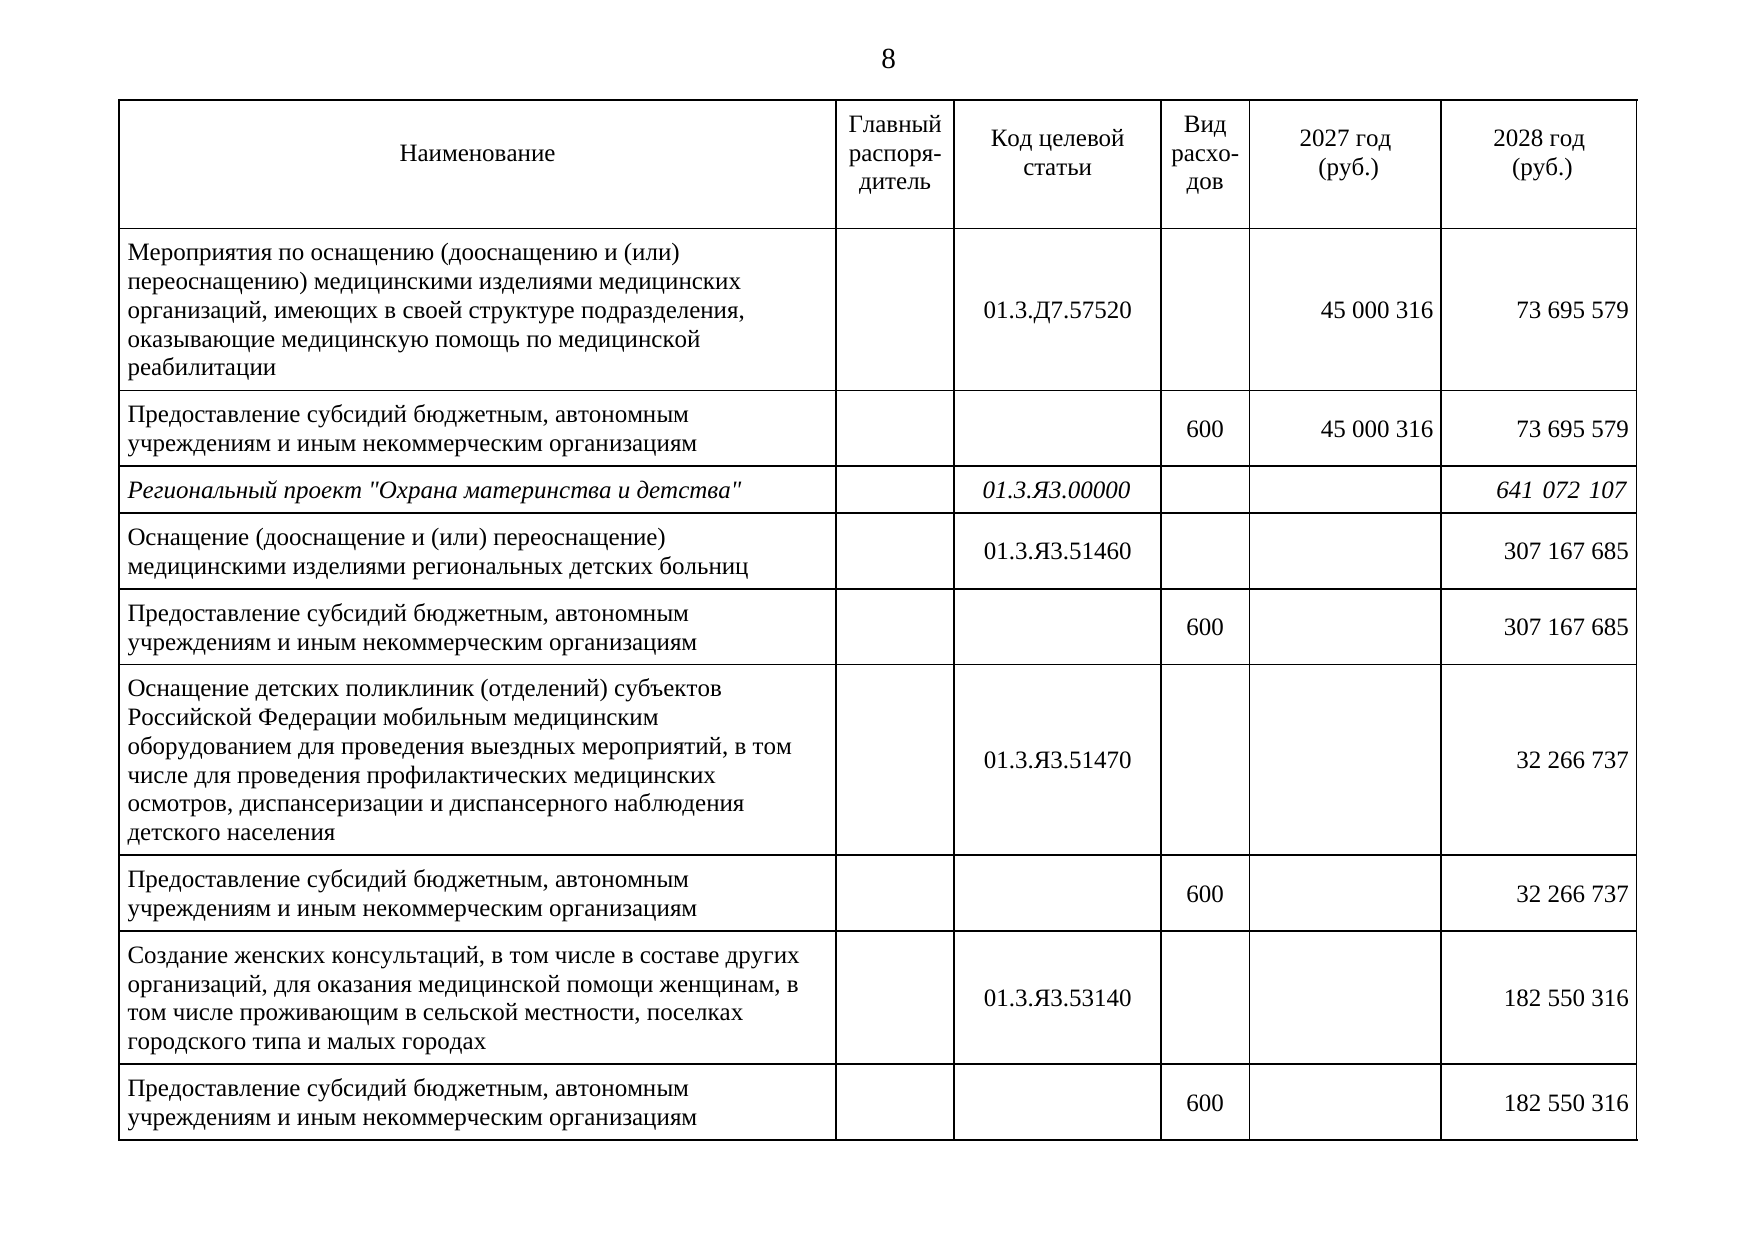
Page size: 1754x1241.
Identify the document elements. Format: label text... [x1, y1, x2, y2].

table_cell 01.3.Я3.51470 [955, 665, 1160, 854]
table_cell 45 000 316 [1250, 391, 1440, 465]
table_cell 01.3.Я3.51460 [955, 514, 1160, 588]
table_cell [1162, 665, 1249, 854]
table_cell 600 [1162, 856, 1249, 930]
table_header 2027 год (руб.) [1250, 101, 1440, 227]
table_cell [837, 229, 953, 389]
table_cell [837, 590, 953, 664]
table_cell [1250, 590, 1440, 664]
table_cell 600 [1162, 590, 1249, 664]
table_cell [1250, 665, 1440, 854]
table_cell 32 266 737 [1442, 665, 1636, 854]
table_cell [837, 467, 953, 512]
table_cell Предоставление субсидий бюджетным, автономным учреждениям и иным некоммерческим организациям [120, 1065, 835, 1139]
table_cell 32 266 737 [1442, 856, 1636, 930]
table_header Вид расхо- дов [1162, 101, 1249, 227]
table_cell Оснащение (дооснащение и (или) переоснащение) медицинскими изделиями региональных детских больниц [120, 514, 835, 588]
table_cell Создание женских консультаций, в том числе в составе других организаций, для оказания медицинской помощи женщинам, в том числе проживающим в сельской местности, поселках городского типа и малых городах [120, 932, 835, 1063]
table_cell [1162, 229, 1249, 389]
table_cell 307 167 685 [1442, 514, 1636, 588]
table_cell [1162, 514, 1249, 588]
table_cell Мероприятия по оснащению (дооснащению и (или) переоснащению) медицинскими изделиями медицинских организаций, имеющих в своей структуре подразделения, оказывающие медицинскую помощь по медицинской реабилитации [120, 229, 835, 389]
table_cell 45 000 316 [1250, 229, 1440, 389]
table_cell [1250, 1065, 1440, 1139]
table_cell [1250, 467, 1440, 512]
table_cell 01.3.Я3.53140 [955, 932, 1160, 1063]
table_cell Предоставление субсидий бюджетным, автономным учреждениям и иным некоммерческим организациям [120, 391, 835, 465]
table_cell [1162, 932, 1249, 1063]
table_header Главный распоря-дитель [837, 101, 953, 227]
table_cell Предоставление субсидий бюджетным, автономным учреждениям и иным некоммерческим организациям [120, 590, 835, 664]
table_cell 01.3.Я3.00000 [955, 467, 1160, 512]
table_cell [837, 1065, 953, 1139]
table_cell [837, 391, 953, 465]
table_cell [837, 856, 953, 930]
table_cell [837, 665, 953, 854]
table_cell 600 [1162, 1065, 1249, 1139]
table_cell Региональный проект "Охрана материнства и детства" [120, 467, 835, 512]
table_cell [955, 590, 1160, 664]
table_cell 600 [1162, 391, 1249, 465]
table_cell [1162, 467, 1249, 512]
table_cell [837, 514, 953, 588]
table_cell 307 167 685 [1442, 590, 1636, 664]
table_cell 182 550 316 [1442, 932, 1636, 1063]
table_cell [1250, 856, 1440, 930]
table_cell Оснащение детских поликлиник (отделений) субъектов Российской Федерации мобильным медицинским оборудованием для проведения выездных мероприятий, в том числе для проведения профилактических медицинских осмотров, диспансеризации и диспансерного наблюдения детского населения [120, 665, 835, 854]
table_cell 73 695 579 [1442, 229, 1636, 389]
table_cell 73 695 579 [1442, 391, 1636, 465]
table_header Код целевой статьи [955, 101, 1160, 227]
table_cell Предоставление субсидий бюджетным, автономным учреждениям и иным некоммерческим организациям [120, 856, 835, 930]
table_header Наименование [120, 101, 835, 227]
table_cell [1250, 932, 1440, 1063]
table_cell 01.3.Д7.57520 [955, 229, 1160, 389]
table_cell [1250, 514, 1440, 588]
table_cell [955, 856, 1160, 930]
table_cell [955, 391, 1160, 465]
table_cell [955, 1065, 1160, 1139]
table_cell 641 072 107 [1442, 467, 1636, 512]
table_cell [837, 932, 953, 1063]
table_cell 182 550 316 [1442, 1065, 1636, 1139]
table_header 2028 год (руб.) [1442, 101, 1636, 227]
